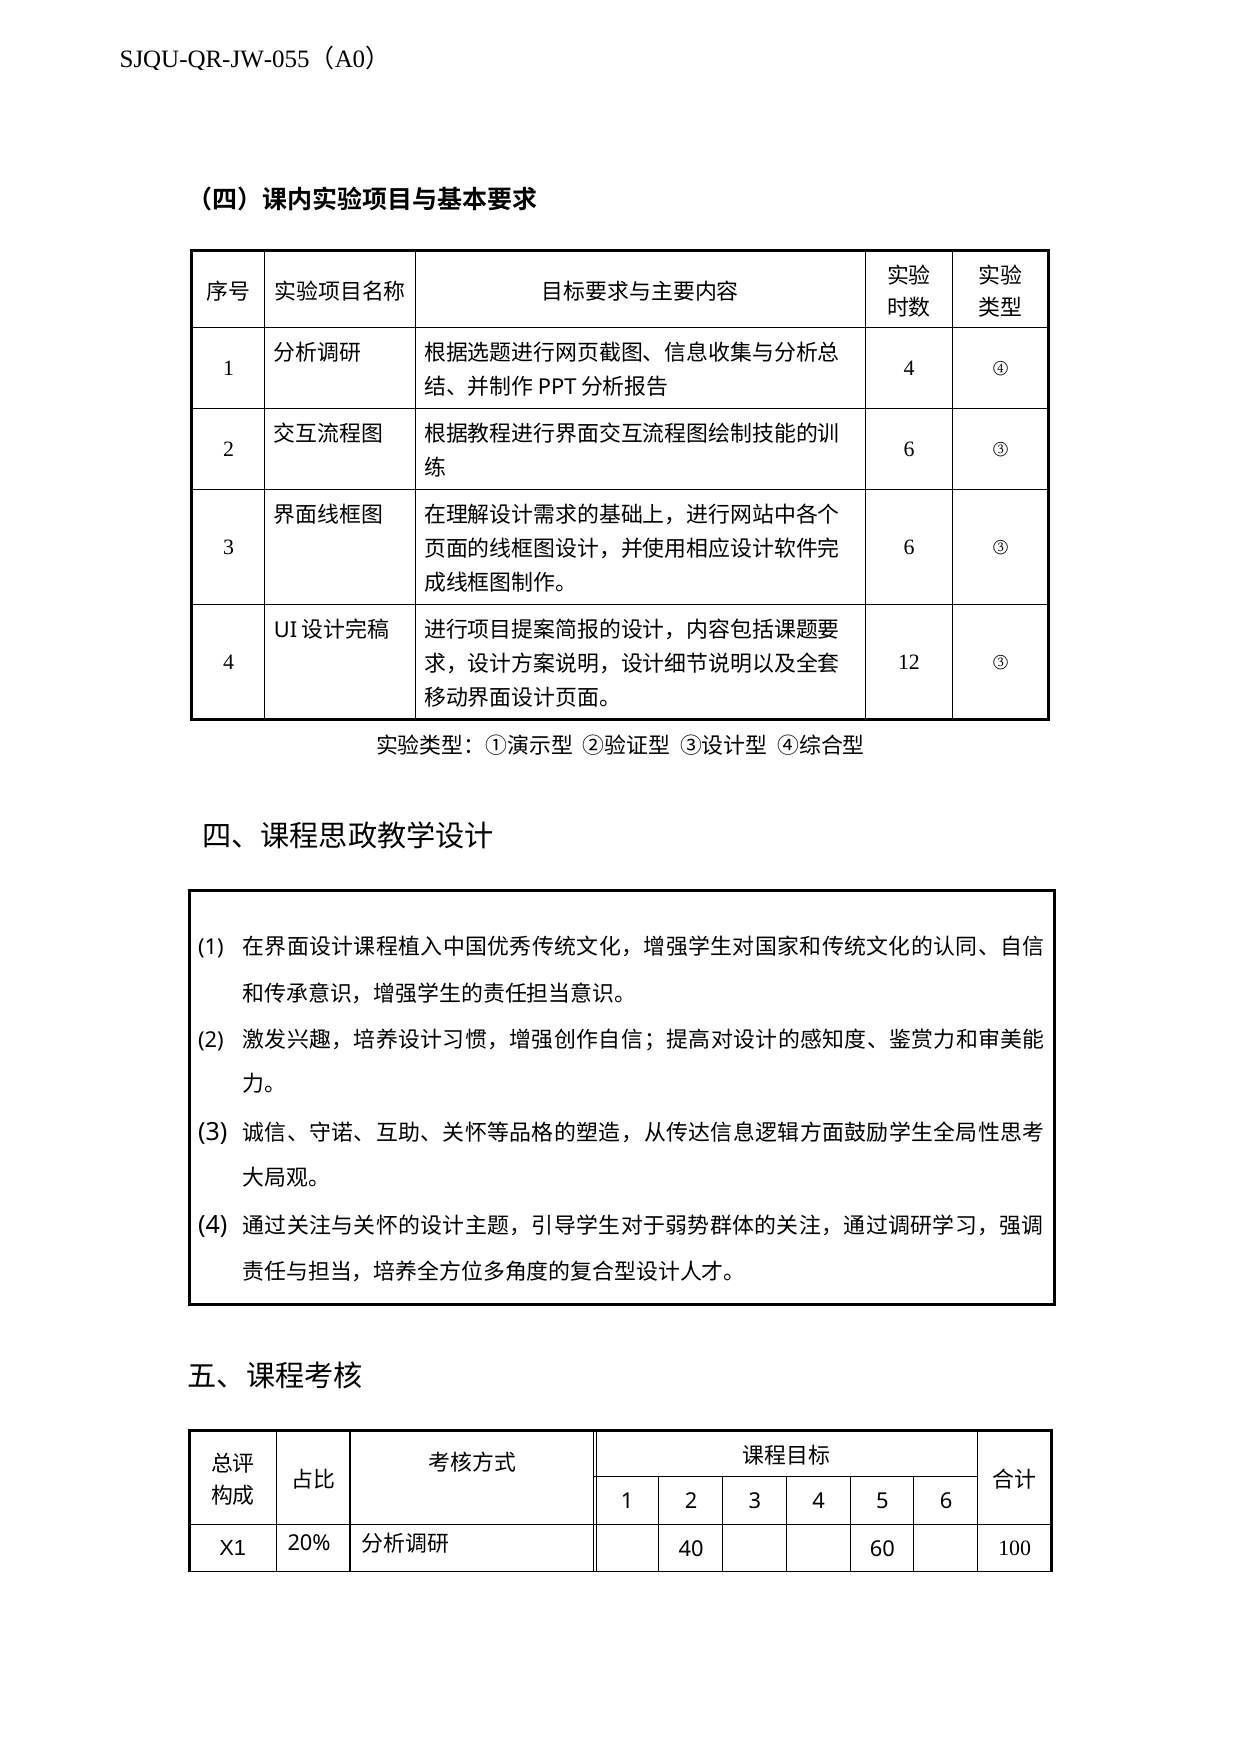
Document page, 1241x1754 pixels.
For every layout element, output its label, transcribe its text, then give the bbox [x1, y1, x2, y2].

table_cell [597, 1525, 658, 1571]
table_cell 60 [851, 1525, 913, 1571]
text 四、课程思政教学设计 [187, 799, 1053, 867]
table_header 占比 [277, 1432, 349, 1523]
table_cell 4 [193, 605, 264, 718]
table_header 在界面设计课程植入中国优秀传统文化，增强学生对国家和传统文化的认同、自信和传承意识，增强学生的责任担当意识。 激发兴趣，培养设计习惯，增强创作自信；提高对设计的感知度、鉴赏力和审美能力。 诚信、守诺、互助、关怀等品格的塑造，从传达信息逻辑方面鼓励学生全局性思考大局观。 通过关注与关怀的设计主题，引导学生对于弱势群体的关注，通过调研学习，强调责任与担当，培养全方位多角度的复合型设计人才。 [191, 892, 1053, 1303]
table_cell 在理解设计需求的基础上，进行网站中各个页面的线框图设计，并使用相应设计软件完成线框图制作。 [416, 490, 865, 603]
table_cell X1 [191, 1525, 276, 1571]
table_cell ③ [953, 605, 1047, 718]
table_cell 3 [193, 490, 264, 603]
table_header 总评构成 [191, 1432, 276, 1523]
table_cell ③ [953, 490, 1047, 603]
table_cell 3 [723, 1477, 786, 1523]
table_cell 20% [277, 1525, 349, 1571]
table_cell 分析调研 [265, 328, 415, 408]
table_cell 界面线框图 [265, 490, 415, 603]
table_cell 4 [866, 328, 952, 408]
table_cell 4 [787, 1477, 850, 1523]
table_cell 6 [866, 409, 952, 489]
table_cell 6 [914, 1477, 977, 1523]
table_cell 交互流程图 [265, 409, 415, 489]
table_header 合计 [978, 1432, 1050, 1523]
table_cell UI设计完稿 [265, 605, 415, 718]
table_header 课程目标 [597, 1432, 977, 1476]
table_cell 1 [597, 1477, 658, 1523]
table_cell ③ [953, 409, 1047, 489]
table_cell [914, 1525, 977, 1571]
table_header 实验 类型 [953, 252, 1047, 327]
table_cell ④ [953, 328, 1047, 408]
table_cell 分析调研 [351, 1525, 593, 1571]
table_cell [787, 1525, 850, 1571]
table_cell 12 [866, 605, 952, 718]
table_cell 2 [193, 409, 264, 489]
text （四）课内实验项目与基本要求 [187, 164, 1053, 232]
table_cell 根据选题进行网页截图、信息收集与分析总结、并制作PPT分析报告 [416, 328, 865, 408]
table_header 实验项目名称 [265, 252, 415, 327]
table_cell 进行项目提案简报的设计，内容包括课题要求，设计方案说明，设计细节说明以及全套移动界面设计页面。 [416, 605, 865, 718]
table_cell 2 [659, 1477, 722, 1523]
table_cell 根据教程进行界面交互流程图绘制技能的训练 [416, 409, 865, 489]
table_header 考核方式 [351, 1432, 593, 1523]
table_cell 6 [866, 490, 952, 603]
table_cell 40 [659, 1525, 722, 1571]
table_cell 100 [978, 1525, 1050, 1571]
table_header 序号 [193, 252, 264, 327]
text 五、课程考核 [187, 1340, 1053, 1408]
table_header 实验 时数 [866, 252, 952, 327]
table_cell 5 [851, 1477, 913, 1523]
table_cell 实验类型：①演示型 ②验证型 ③设计型 ④综合型 [192, 721, 1048, 766]
table_cell 1 [193, 328, 264, 408]
table_cell [723, 1525, 786, 1571]
table_header 目标要求与主要内容 [416, 252, 865, 327]
